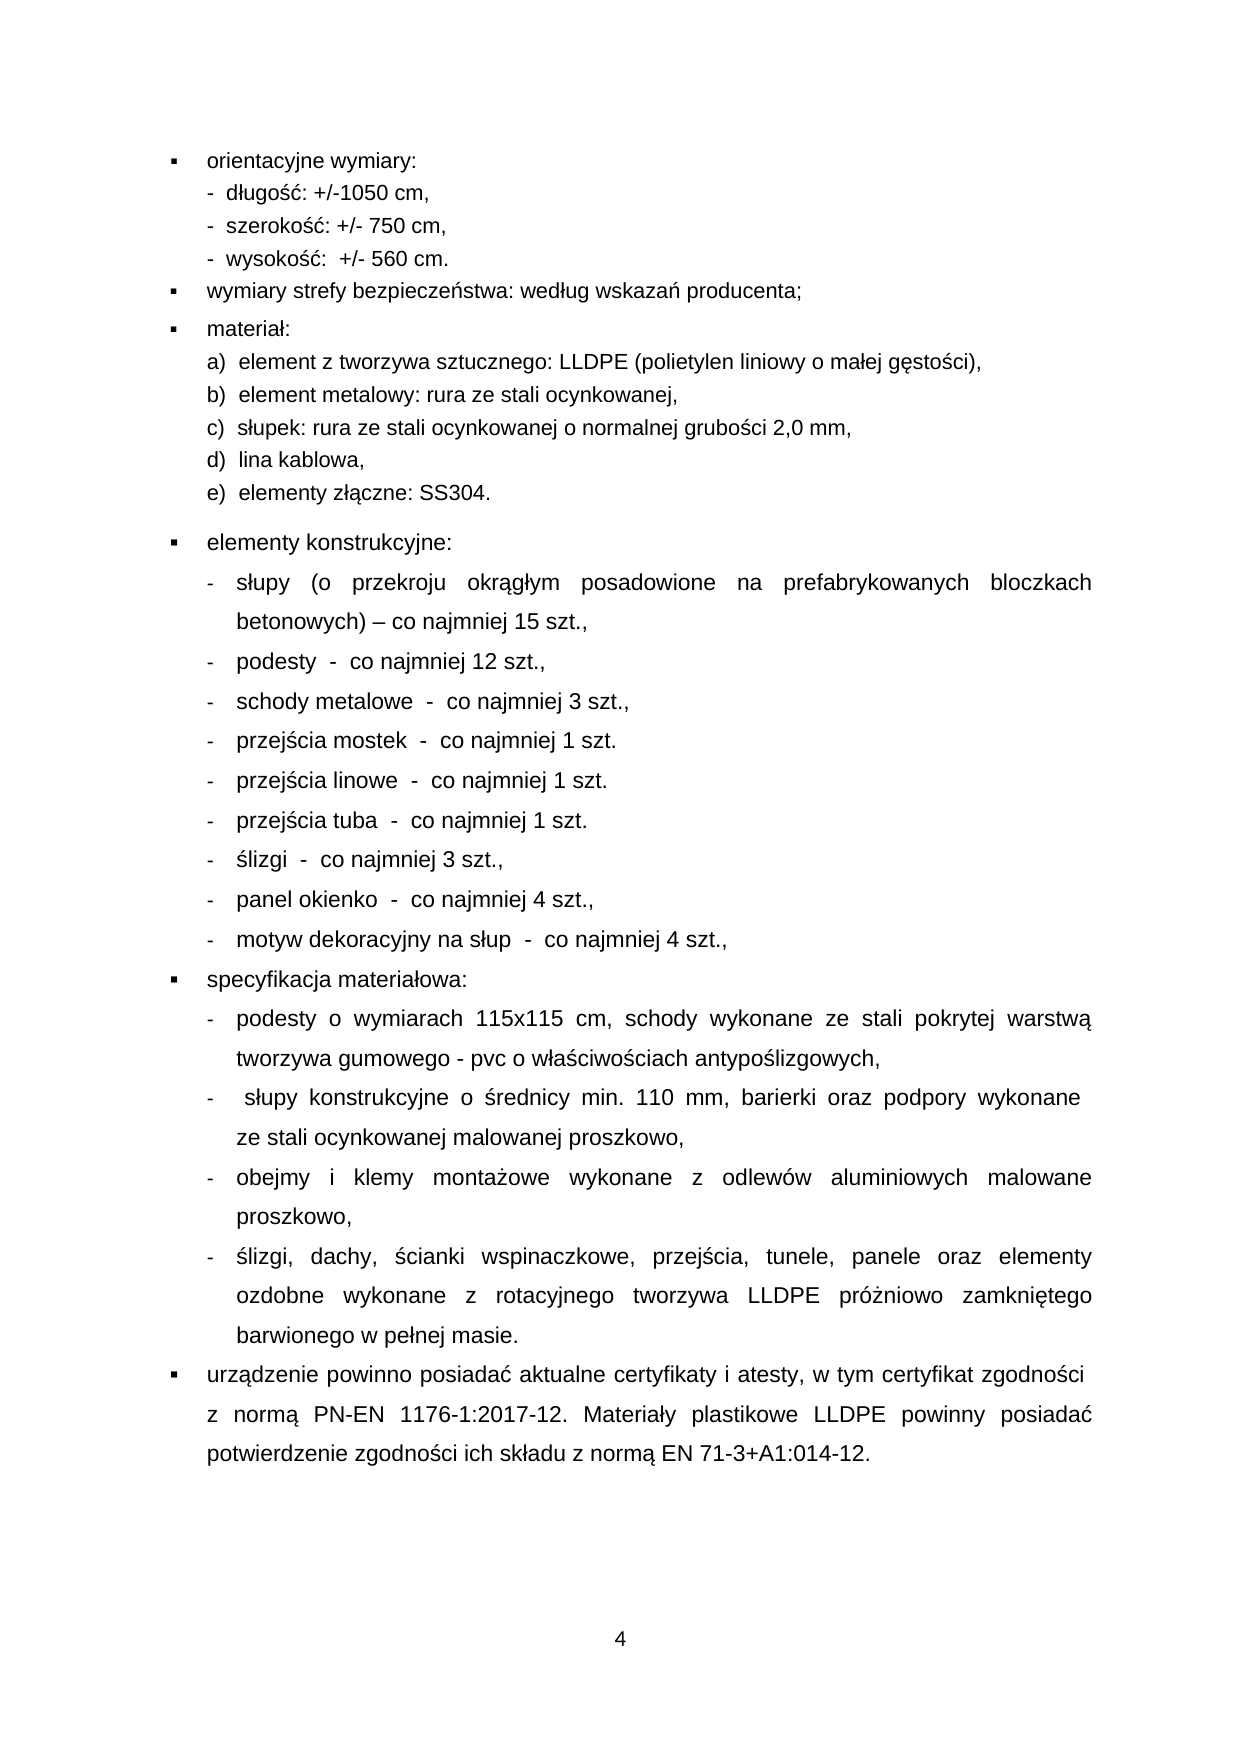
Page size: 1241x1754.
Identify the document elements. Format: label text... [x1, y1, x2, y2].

list b) element metalowy: rura ze stali ocynkowanej, [207, 382, 1093, 407]
list wymiary strefy bezpieczeństwa: według wskazań producenta; [169, 278, 1093, 304]
list słupy (o przekroju okrągłym posadowione na prefabrykowanych bloczkach betonowych) – co najmniej 15 szt., [207, 569, 1093, 635]
list panel okienko - co najmniej 4 szt., [207, 886, 1093, 912]
list - szerokość: +/- 750 cm, [207, 213, 1093, 238]
list ślizgi - co najmniej 3 szt., [207, 846, 1093, 873]
list elementy konstrukcyjne: [169, 529, 1093, 556]
list urządzenie powinno posiadać aktualne certyfikaty i atesty, w tym certyfikat zgodności z normą PN-EN 1176-1:2017-12. Materiały plastikowe LLDPE powinny posiadać potwierdzenie zgodności ich składu z normą EN 71-3+A1:014-12. [169, 1361, 1093, 1467]
list - długość: +/-1050 cm, [207, 180, 1093, 206]
list przejścia mostek - co najmniej 1 szt. [207, 727, 1093, 754]
list ślizgi, dachy, ścianki wspinaczkowe, przejścia, tunele, panele oraz elementy ozdobne wykonane z rotacyjnego tworzywa LLDPE próżniowo zamkniętego barwionego w pełnej masie. [207, 1243, 1093, 1348]
list a) element z tworzywa sztucznego: LLDPE (polietylen liniowy o małej gęstości), [207, 349, 1093, 374]
list d) lina kablowa, [207, 447, 1093, 472]
list schody metalowe - co najmniej 3 szt., [207, 688, 1093, 714]
list przejścia tuba - co najmniej 1 szt. [207, 807, 1093, 833]
list - wysokość: +/- 560 cm. [207, 246, 1093, 271]
list obejmy i klemy montażowe wykonane z odlewów aluminiowych malowane proszkowo, [207, 1163, 1093, 1229]
list orientacyjne wymiary: [169, 148, 1093, 173]
list c) słupek: rura ze stali ocynkowanej o normalnej grubości 2,0 mm, [207, 414, 1093, 439]
list słupy konstrukcyjne o średnicy min. 110 mm, barierki oraz podpory wykonane ze stali ocynkowanej malowanej proszkowo, [207, 1084, 1093, 1150]
list podesty o wymiarach 115x115 cm, schody wykonane ze stali pokrytej warstwą tworzywa gumowego - pvc o właściwościach antypoślizgowych, [207, 1005, 1093, 1071]
list materiał: [169, 316, 1093, 341]
list motyw dekoracyjny na słup - co najmniej 4 szt., [207, 926, 1093, 952]
list przejścia linowe - co najmniej 1 szt. [207, 767, 1093, 793]
list e) elementy złączne: SS304. [207, 480, 1093, 505]
list podesty - co najmniej 12 szt., [207, 648, 1093, 674]
list specyfikacja materiałowa: [169, 966, 1093, 992]
